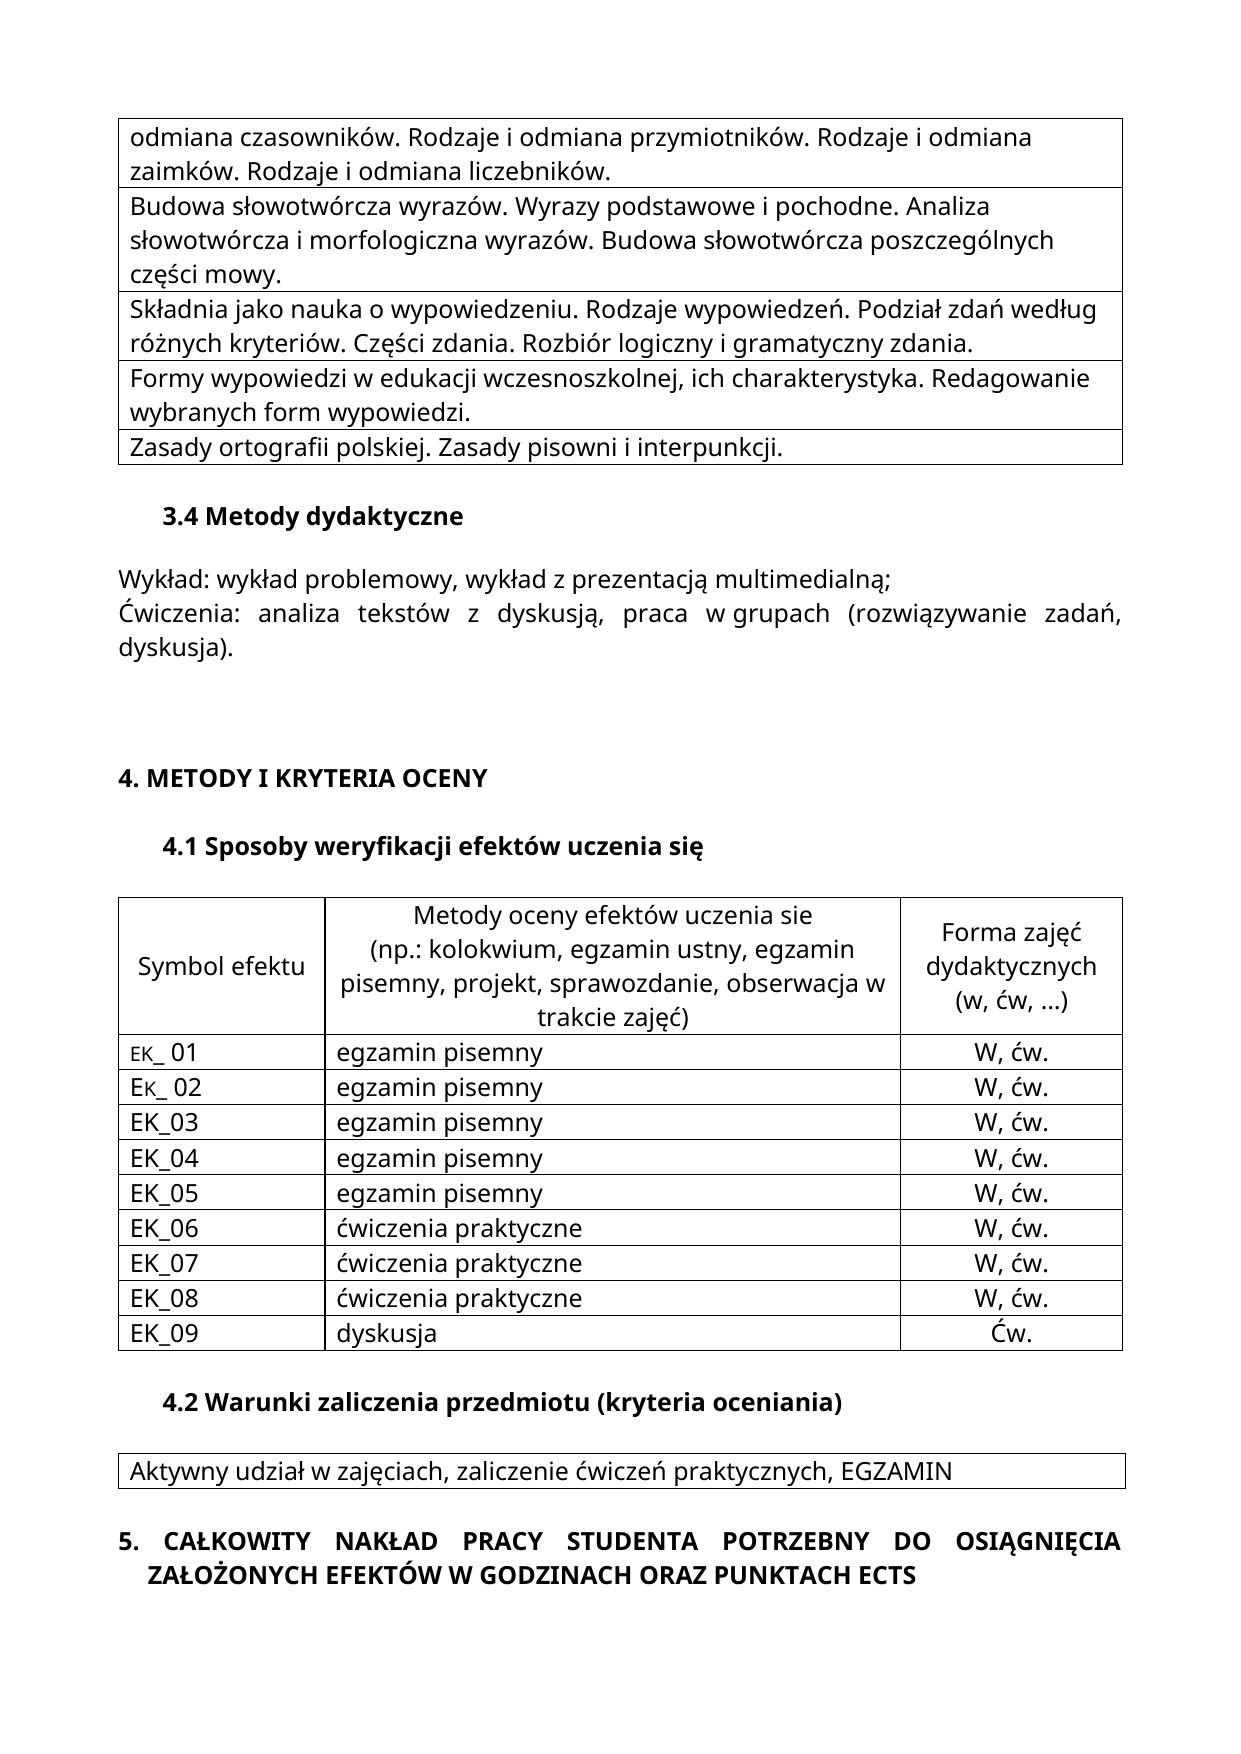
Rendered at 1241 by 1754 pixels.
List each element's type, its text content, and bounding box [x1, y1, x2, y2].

table_cell W, ćw. [901, 1140, 1122, 1174]
table_header Metody oceny efektów uczenia sie (np.: kolokwium, egzamin ustny, egzamin pisemny, projekt, sprawozdanie, obserwacja w trakcie zajęć) [326, 898, 900, 1034]
table_cell ćwiczenia praktyczne [326, 1281, 900, 1315]
table_cell Ek_ 02 [119, 1070, 324, 1104]
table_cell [119, 119, 1122, 187]
text 4.2 Warunki zaliczenia przedmiotu (kryteria oceniania) [162, 1385, 1122, 1419]
table_cell W, ćw. [901, 1281, 1122, 1315]
text 4. METODY I KRYTERIA OCENY [118, 760, 1122, 794]
table_cell W, ćw. [901, 1035, 1122, 1069]
table_cell EK_09 [119, 1316, 324, 1350]
table_header Forma zajęć dydaktycznych (w, ćw, …) [901, 898, 1122, 1034]
table_cell W, ćw. [901, 1246, 1122, 1279]
text 3.4 Metody dydaktyczne [162, 499, 1122, 533]
table_cell EK_08 [119, 1281, 324, 1315]
table_cell ek_ 01 [119, 1035, 324, 1069]
table_cell egzamin pisemny [326, 1035, 900, 1069]
table_cell dyskusja [326, 1316, 900, 1350]
table_cell EK_05 [119, 1175, 324, 1209]
table_cell EK_04 [119, 1140, 324, 1174]
table_cell egzamin pisemny [326, 1105, 900, 1139]
table_cell EK_03 [119, 1105, 324, 1139]
table_cell Składnia jako nauka o wypowiedzeniu. Rodzaje wypowiedzeń. Podział zdań według różnych kryteriów. Części zdania. Rozbiór logiczny i gramatyczny zdania. [119, 292, 1122, 360]
table_cell egzamin pisemny [326, 1140, 900, 1174]
table_cell ćwiczenia praktyczne [326, 1210, 900, 1244]
table_cell W, ćw. [901, 1105, 1122, 1139]
table_cell egzamin pisemny [326, 1070, 900, 1104]
table_cell Budowa słowotwórcza wyrazów. Wyrazy podstawowe i pochodne. Analiza słowotwórcza i morfologiczna wyrazów. Budowa słowotwórcza poszczególnych części mowy. [119, 188, 1122, 291]
table_header Aktywny udział w zajęciach, zaliczenie ćwiczeń praktycznych, EGZAMIN [119, 1454, 1125, 1488]
table_header Symbol efektu [119, 898, 324, 1034]
table_cell Ćw. [901, 1316, 1122, 1350]
text 4.1 Sposoby weryfikacji efektów uczenia się [162, 828, 1122, 862]
text 5. CAŁKOWITY NAKŁAD PRACY STUDENTA POTRZEBNY DO OSIĄGNIĘCIA ZAŁOŻONYCH EFEKTÓW W GODZINACH ORAZ PUNKTACH ECTS [118, 1523, 1122, 1591]
text Ćwiczenia: analiza tekstów z dyskusją, praca w grupach (rozwiązywanie zadań, dyskusja). [118, 596, 1122, 664]
table_cell EK_06 [119, 1210, 324, 1244]
table_cell Formy wypowiedzi w edukacji wczesnoszkolnej, ich charakterystyka. Redagowanie wybranych form wypowiedzi. [119, 361, 1122, 429]
table_cell W, ćw. [901, 1070, 1122, 1104]
table_cell W, ćw. [901, 1175, 1122, 1209]
text Wykład: wykład problemowy, wykład z prezentacją multimedialną; [118, 562, 1122, 596]
table_cell W, ćw. [901, 1210, 1122, 1244]
table_cell egzamin pisemny [326, 1175, 900, 1209]
table_cell Zasady ortografii polskiej. Zasady pisowni i interpunkcji. [119, 430, 1122, 464]
table_cell EK_07 [119, 1246, 324, 1279]
table_cell ćwiczenia praktyczne [326, 1246, 900, 1279]
